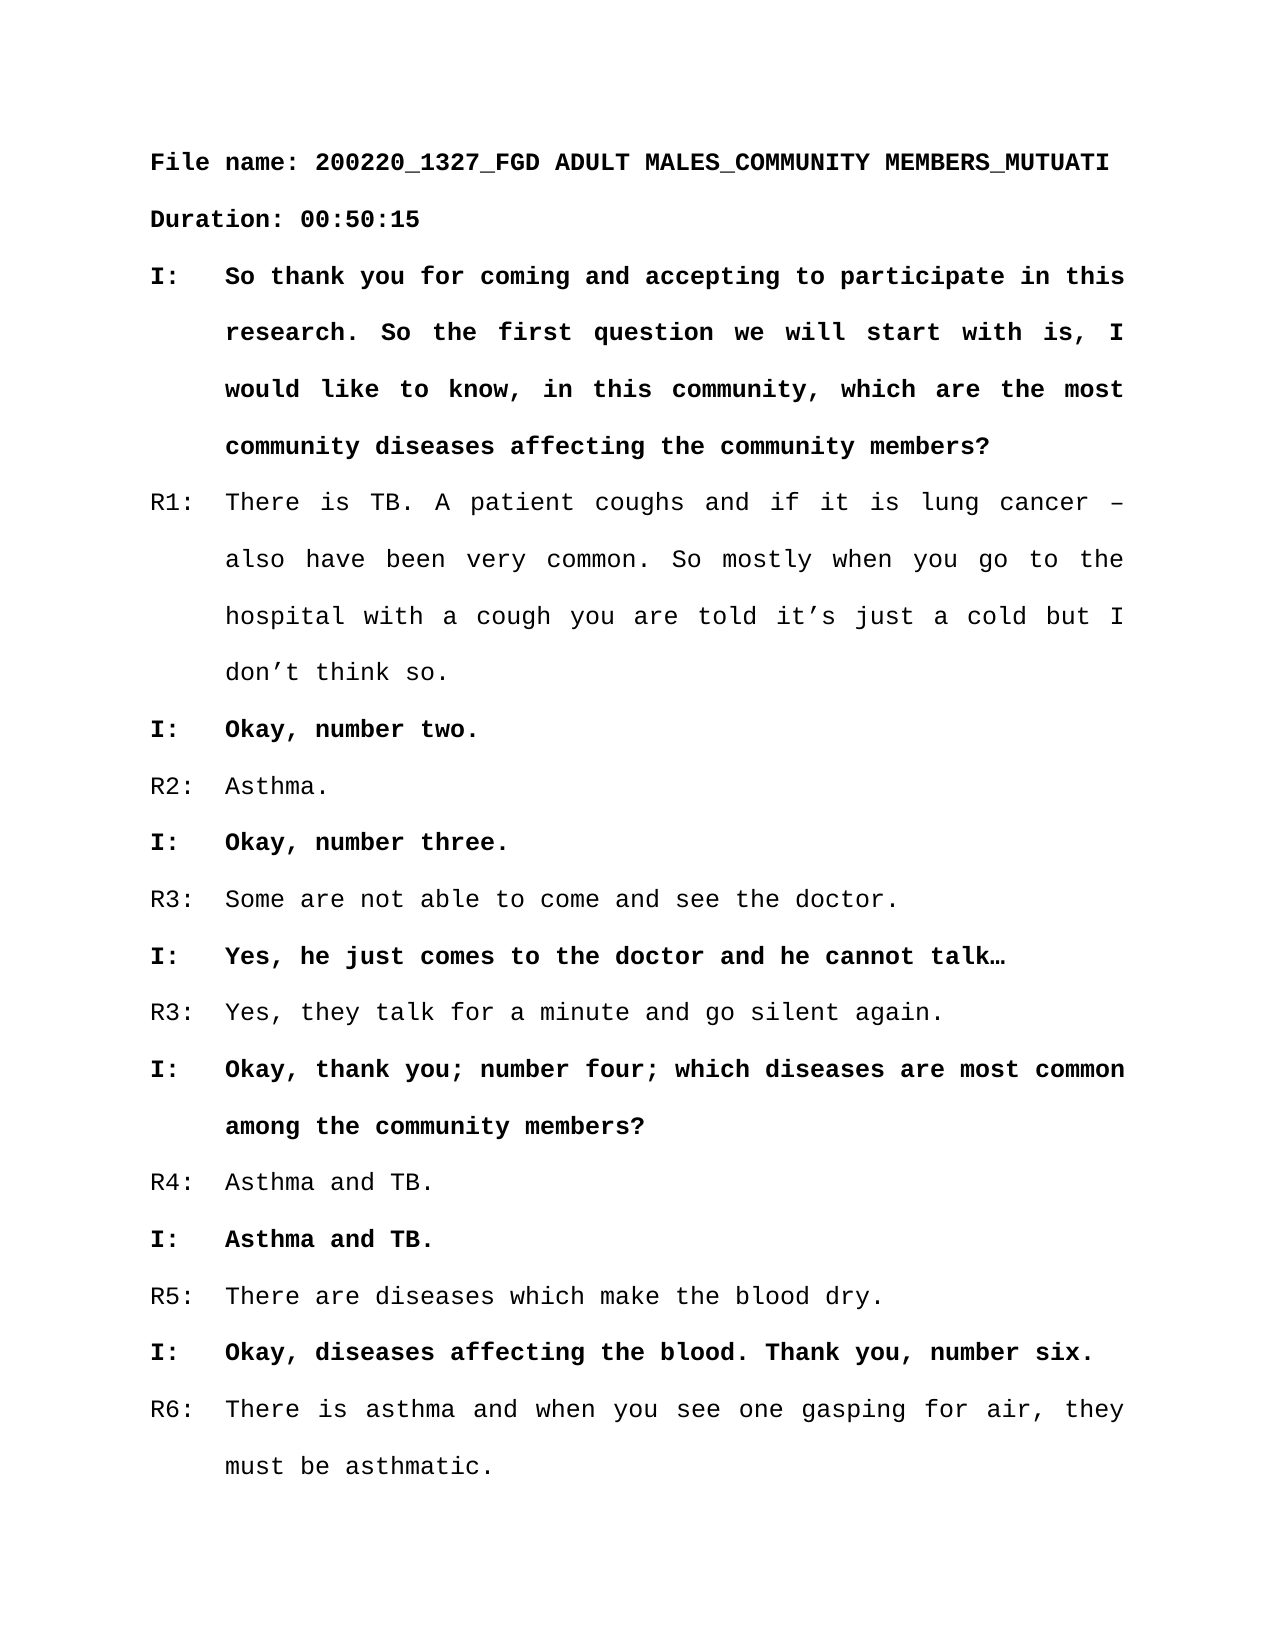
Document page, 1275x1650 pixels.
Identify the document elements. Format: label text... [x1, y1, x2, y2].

text File name: 200220_1327_FGD ADULT MALES_COMMUNITY MEMBERS_MUTUATI [150, 150, 1125, 178]
text I: Okay, thank you; number four; which diseases are most common among the community members? [150, 1057, 1125, 1142]
text R5: There are diseases which make the blood dry. [150, 1283, 1125, 1312]
text I: Asthma and TB. [150, 1227, 1125, 1255]
text I: Okay, number two. [150, 717, 1125, 745]
text R6: There is asthma and when you see one gasping for air, they must be asthmatic. [150, 1397, 1125, 1482]
text I: So thank you for coming and accepting to participate in this research. So the first question we will start with is, I would like to know, in this community, which are the most community diseases affecting the community members? [150, 263, 1125, 462]
text R3: Yes, they talk for a minute and go silent again. [150, 1000, 1125, 1028]
text R3: Some are not able to come and see the doctor. [150, 887, 1125, 915]
text R2: Asthma. [150, 773, 1125, 802]
text I: Okay, number three. [150, 830, 1125, 858]
text I: Okay, diseases affecting the blood. Thank you, number six. [150, 1340, 1125, 1368]
text I: Yes, he just comes to the doctor and he cannot talk… [150, 943, 1125, 972]
text Duration: 00:50:15 [150, 207, 1125, 235]
text R4: Asthma and TB. [150, 1170, 1125, 1198]
text R1: There is TB. A patient coughs and if it is lung cancer – also have been very common. So mostly when you go to the hospital with a cough you are told it’s just a cold but I don’t think so. [150, 490, 1125, 688]
